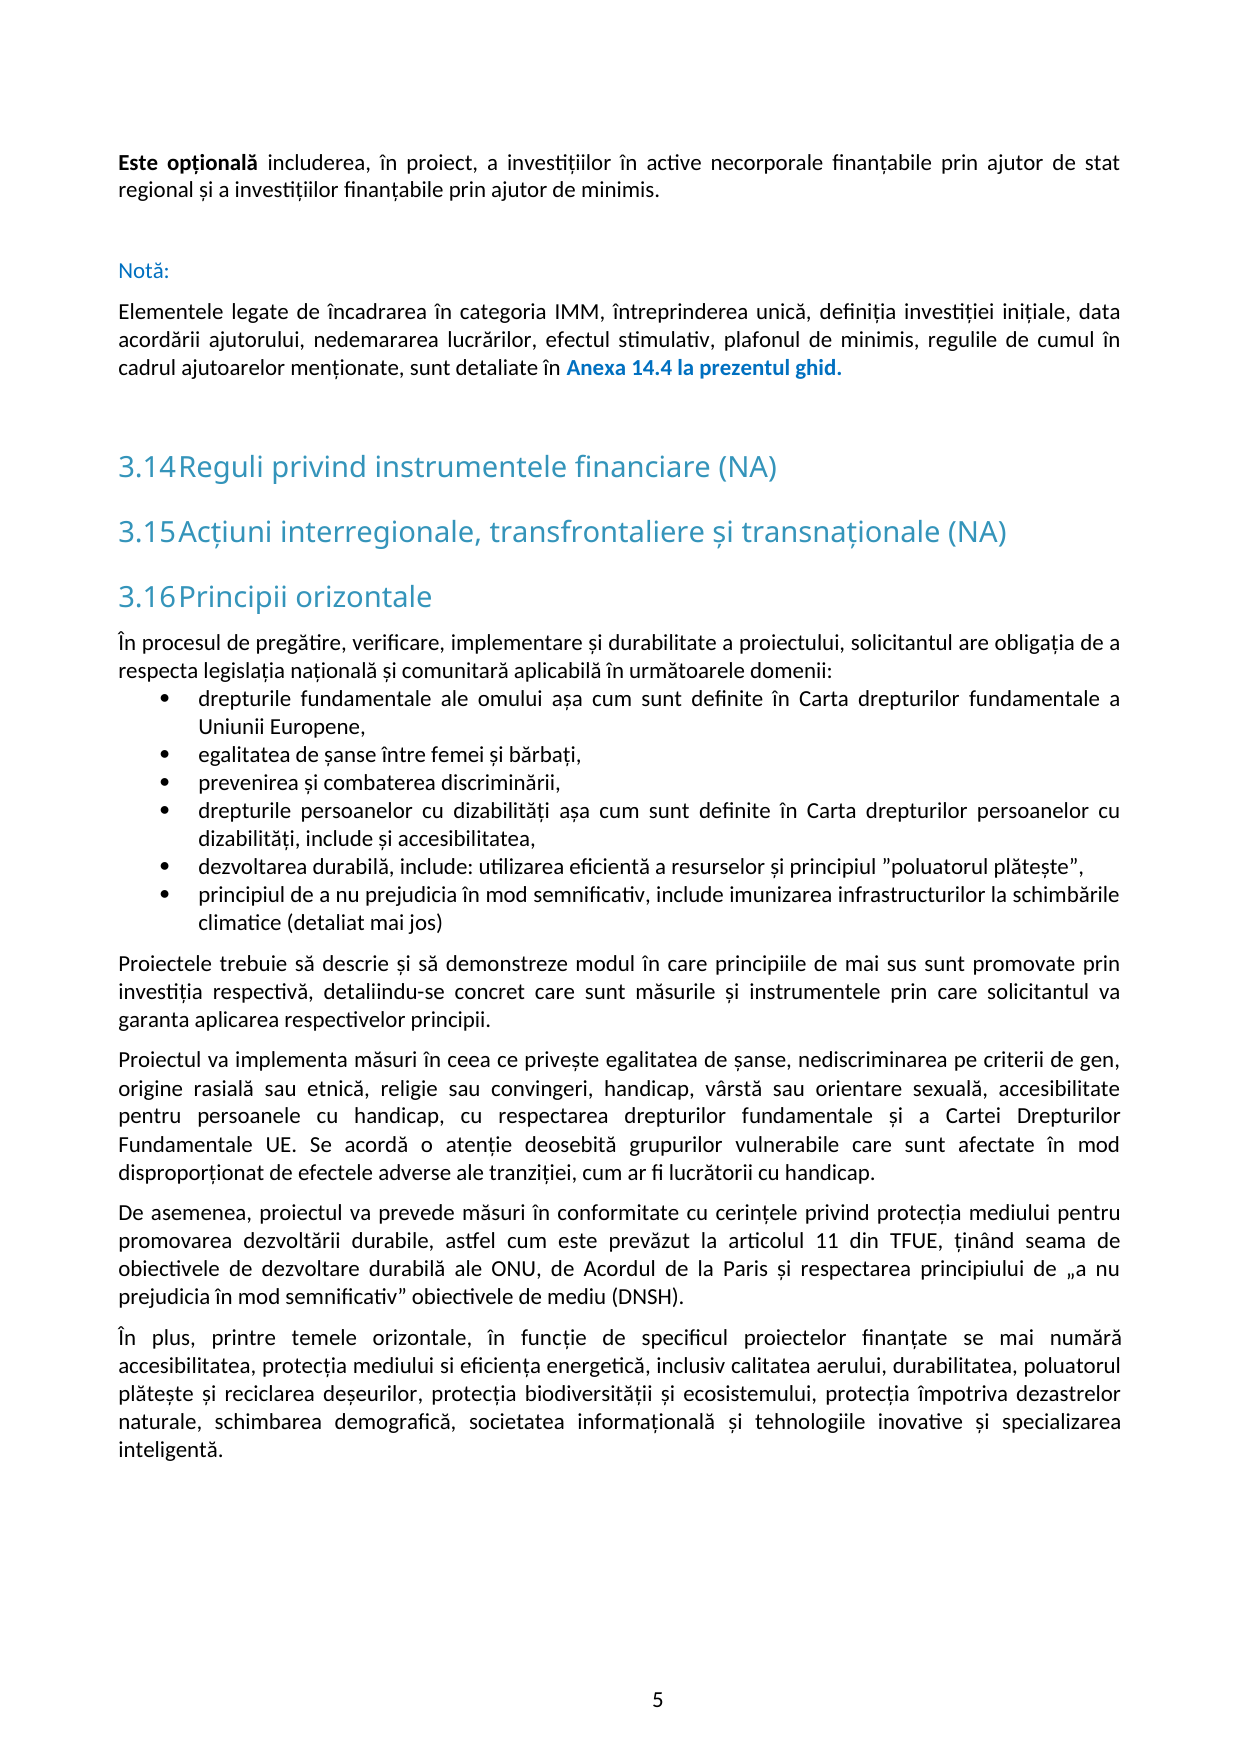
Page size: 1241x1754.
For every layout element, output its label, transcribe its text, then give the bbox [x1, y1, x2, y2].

text Proiectul va implementa măsuri în ceea ce privește egalitatea de șanse, nediscriminarea pe criterii de gen, origine rasială sau etnică, religie sau convingeri, handicap, vârstă sau orientare sexuală, accesibilitate pentru persoanele cu handicap, cu respectarea drepturilor fundamentale și a Cartei Drepturilor Fundamentale UE. Se acordă o atenție deosebită grupurilor vulnerabile care sunt afectate în mod disproporționat de efectele adverse ale tranziției, cum ar fi lucrătorii cu handicap. [118, 1046, 1122, 1186]
subtitle Principii orizontale [118, 576, 1122, 616]
text Proiectele trebuie să descrie și să demonstreze modul în care principiile de mai sus sunt promovate prin investiția respectivă, detaliindu-se concret care sunt măsurile și instrumentele prin care solicitantul va garanta aplicarea respectivelor principii. [118, 949, 1122, 1033]
text De asemenea, proiectul va prevede măsuri în conformitate cu cerințele privind protecția mediului pentru promovarea dezvoltării durabile, astfel cum este prevăzut la articolul 11 din TFUE, ținând seama de obiectivele de dezvoltare durabilă ale ONU, de Acordul de la Paris și respectarea principiului de „a nu prejudicia în mod semnificativ” obiectivele de mediu (DNSH). [118, 1198, 1122, 1310]
text În plus, printre temele orizontale, în funcţie de specificul proiectelor finanţate se mai numără accesibilitatea, protecţia mediului si eficienţa energetică, inclusiv calitatea aerului, durabilitatea, poluatorul plăteşte şi reciclarea deșeurilor, protecţia biodiversităţii şi ecosistemului, protecția împotriva dezastrelor naturale, schimbarea demografică, societatea informațională şi tehnologiile inovative și specializarea inteligentă. [118, 1323, 1122, 1463]
list drepturile fundamentale ale omului așa cum sunt definite în Carta drepturilor fundamentale a Uniunii Europene, [161, 684, 1122, 740]
subtitle Acțiuni interregionale, transfrontaliere și transnaționale (NA) [118, 511, 1122, 551]
text Este opțională includerea, în proiect, a investițiilor în active necorporale finanțabile prin ajutor de stat regional și a investițiilor finanțabile prin ajutor de minimis. [118, 148, 1122, 204]
subtitle Reguli privind instrumentele financiare (NA) [118, 447, 1122, 486]
text Elementele legate de încadrarea în categoria IMM, întreprinderea unică, definiția investiției inițiale, data acordării ajutorului, nedemararea lucrărilor, efectul stimulativ, plafonul de minimis, regulile de cumul în cadrul ajutoarelor menționate, sunt detaliate în Anexa 14.4 la prezentul ghid. [118, 297, 1122, 381]
text Notă: [118, 257, 1122, 285]
list prevenirea și combaterea discriminării, [161, 768, 1122, 796]
list egalitatea de șanse între femei și bărbați, [161, 740, 1122, 768]
list drepturile persoanelor cu dizabilități așa cum sunt definite în Carta drepturilor persoanelor cu dizabilități, include și accesibilitatea, [161, 796, 1122, 852]
list principiul de a nu prejudicia în mod semnificativ, include imunizarea infrastructurilor la schimbările climatice (detaliat mai jos) [161, 881, 1122, 937]
list dezvoltarea durabilă, include: utilizarea eficientă a resurselor și principiul ”poluatorul plătește”, [161, 852, 1122, 881]
text În procesul de pregătire, verificare, implementare și durabilitate a proiectului, solicitantul are obligația de a respecta legislația națională și comunitară aplicabilă în următoarele domenii: [118, 628, 1122, 684]
